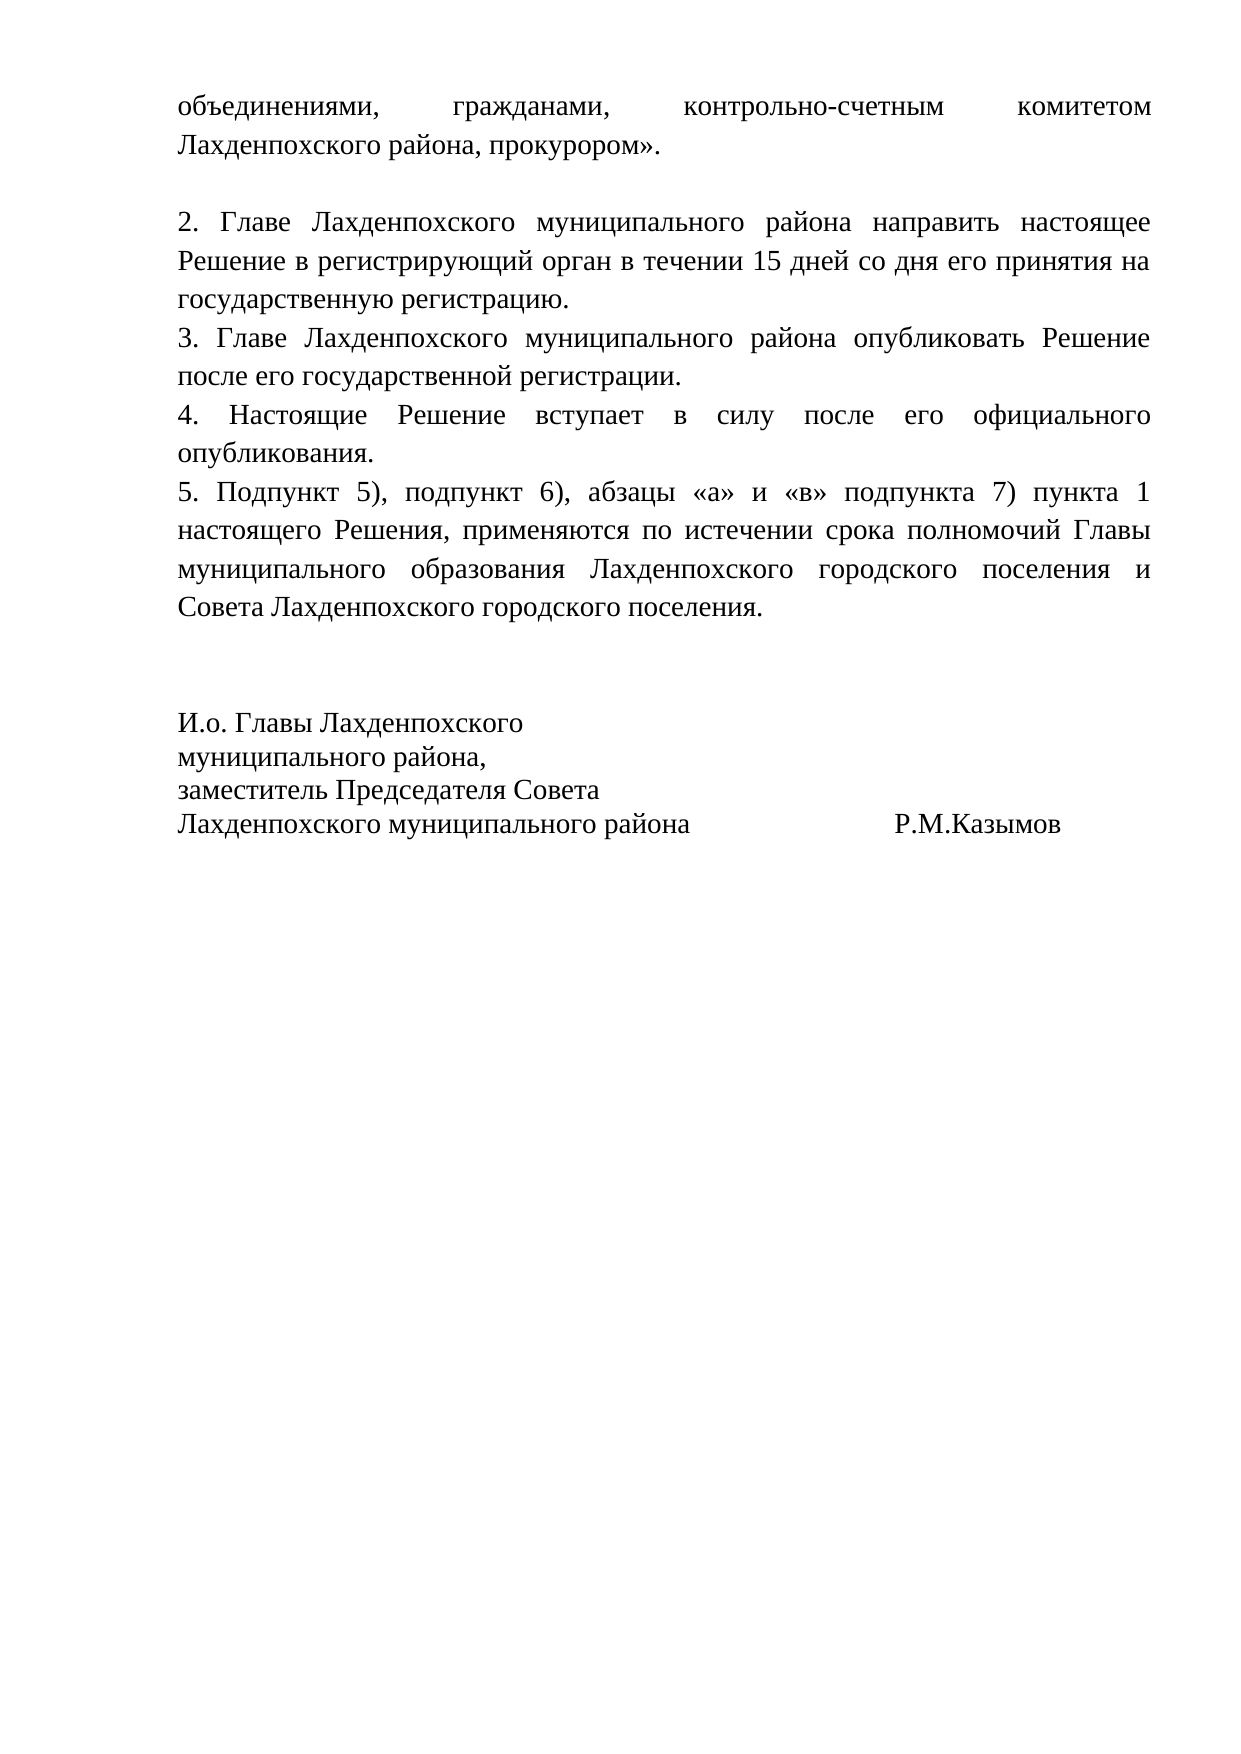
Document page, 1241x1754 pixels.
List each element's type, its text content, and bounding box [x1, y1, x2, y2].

text 2. Главе Лахденпохского муниципального района направить настоящее Решение в регистрирующий орган в течении 15 дней со дня его принятия на государственную регистрацию. [177, 204, 1152, 315]
text 4. Настоящие Решение вступает в силу после его официального опубликования. [177, 397, 1152, 469]
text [177, 88, 1152, 161]
text И.о. Главы Лахденпохского [177, 705, 1152, 739]
text муниципального района, [177, 739, 1152, 772]
text 3. Главе Лахденпохского муниципального района опубликовать Решение после его государственной регистрации. [177, 320, 1152, 392]
text 5. Подпункт 5), подпункт 6), абзацы «а» и «в» подпункта 7) пункта 1 настоящего Решения, применяются по истечении срока полномочий Главы муниципального образования Лахденпохского городского поселения и Совета Лахденпохского городского поселения. [177, 474, 1152, 623]
text Лахденпохского муниципального района Р.М.Казымов [177, 806, 1152, 839]
text заместитель Председателя Совета [177, 772, 1152, 806]
